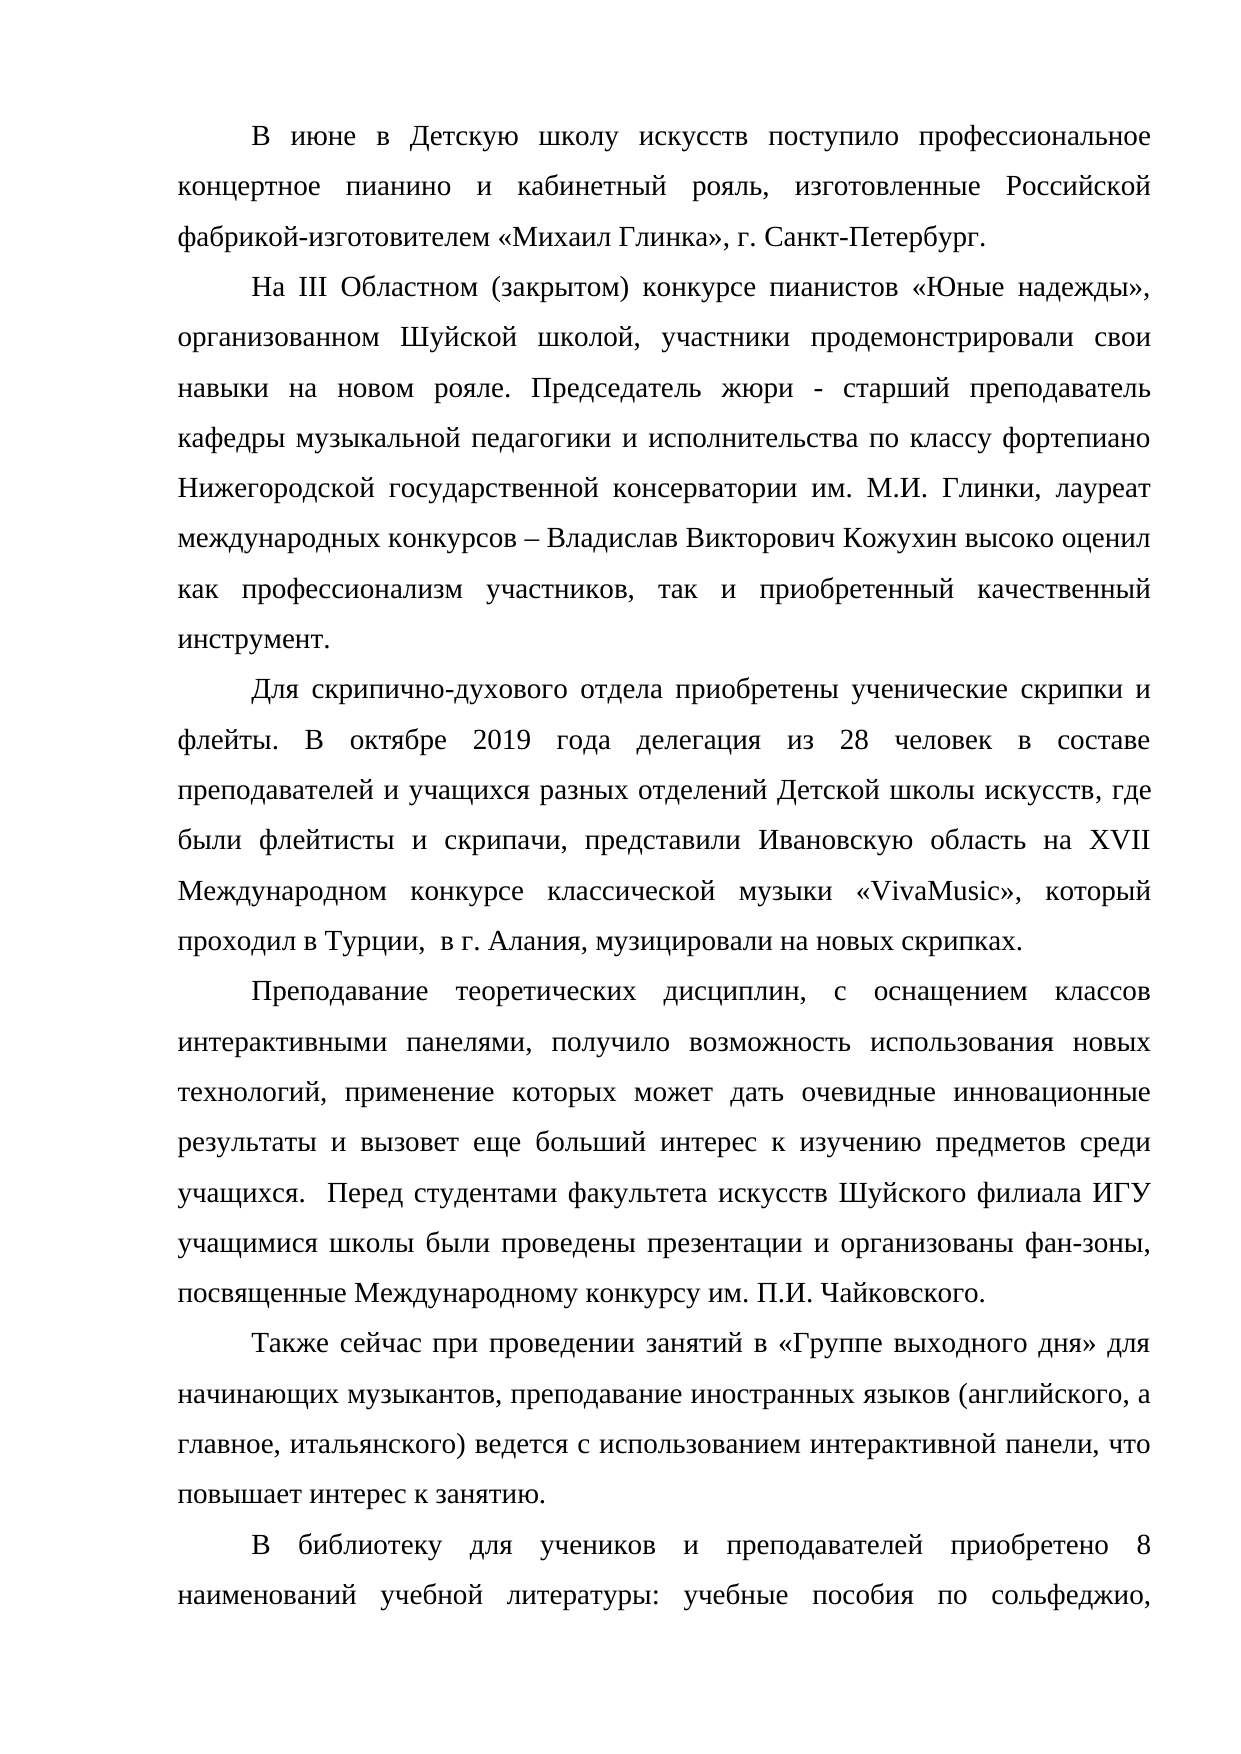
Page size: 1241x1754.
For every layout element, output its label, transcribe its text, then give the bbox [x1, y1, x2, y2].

text На III Областном (закрытом) конкурсе пианистов «Юные надежды», организованном Шуйской школой, участники продемонстрировали свои навыки на новом рояле. Председатель жюри - старший преподаватель кафедры музыкальной педагогики и исполнительства по классу фортепиано Нижегородской государственной консерватории им. М.И. Глинки, лауреат международных конкурсов – Владислав Викторович Кожухин высоко оценил как профессионализм участников, так и приобретенный качественный инструмент. [177, 269, 1152, 655]
text Преподавание теоретических дисциплин, с оснащением классов интерактивными панелями, получило возможность использования новых технологий, применение которых может дать очевидные инновационные результаты и вызовет еще больший интерес к изучению предметов среди учащихся. Перед студентами факультета искусств Шуйского филиала ИГУ учащимися школы были проведены презентации и организованы фан-зоны, посвященные Международному конкурсу им. П.И. Чайковского. [177, 973, 1152, 1309]
text В июне в Детскую школу искусств поступило профессиональное концертное пианино и кабинетный рояль, изготовленные Российской фабрикой-изготовителем «Михаил Глинка», г. Санкт-Петербург. [177, 118, 1152, 252]
text Также сейчас при проведении занятий в «Группе выходного дня» для начинающих музыкантов, преподавание иностранных языков (английского, а главное, итальянского) ведется с использованием интерактивной панели, что повышает интерес к занятию. [177, 1326, 1152, 1510]
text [177, 1527, 1152, 1611]
text Для скрипично-духового отдела приобретены ученические скрипки и флейты. В октябре 2019 года делегация из 28 человек в составе преподавателей и учащихся разных отделений Детской школы искусств, где были флейтисты и скрипачи, представили Ивановскую область на ХVII Международном конкурсе классической музыки «VivaMusic», который проходил в Турции, в г. Алания, музицировали на новых скрипках. [177, 672, 1152, 957]
